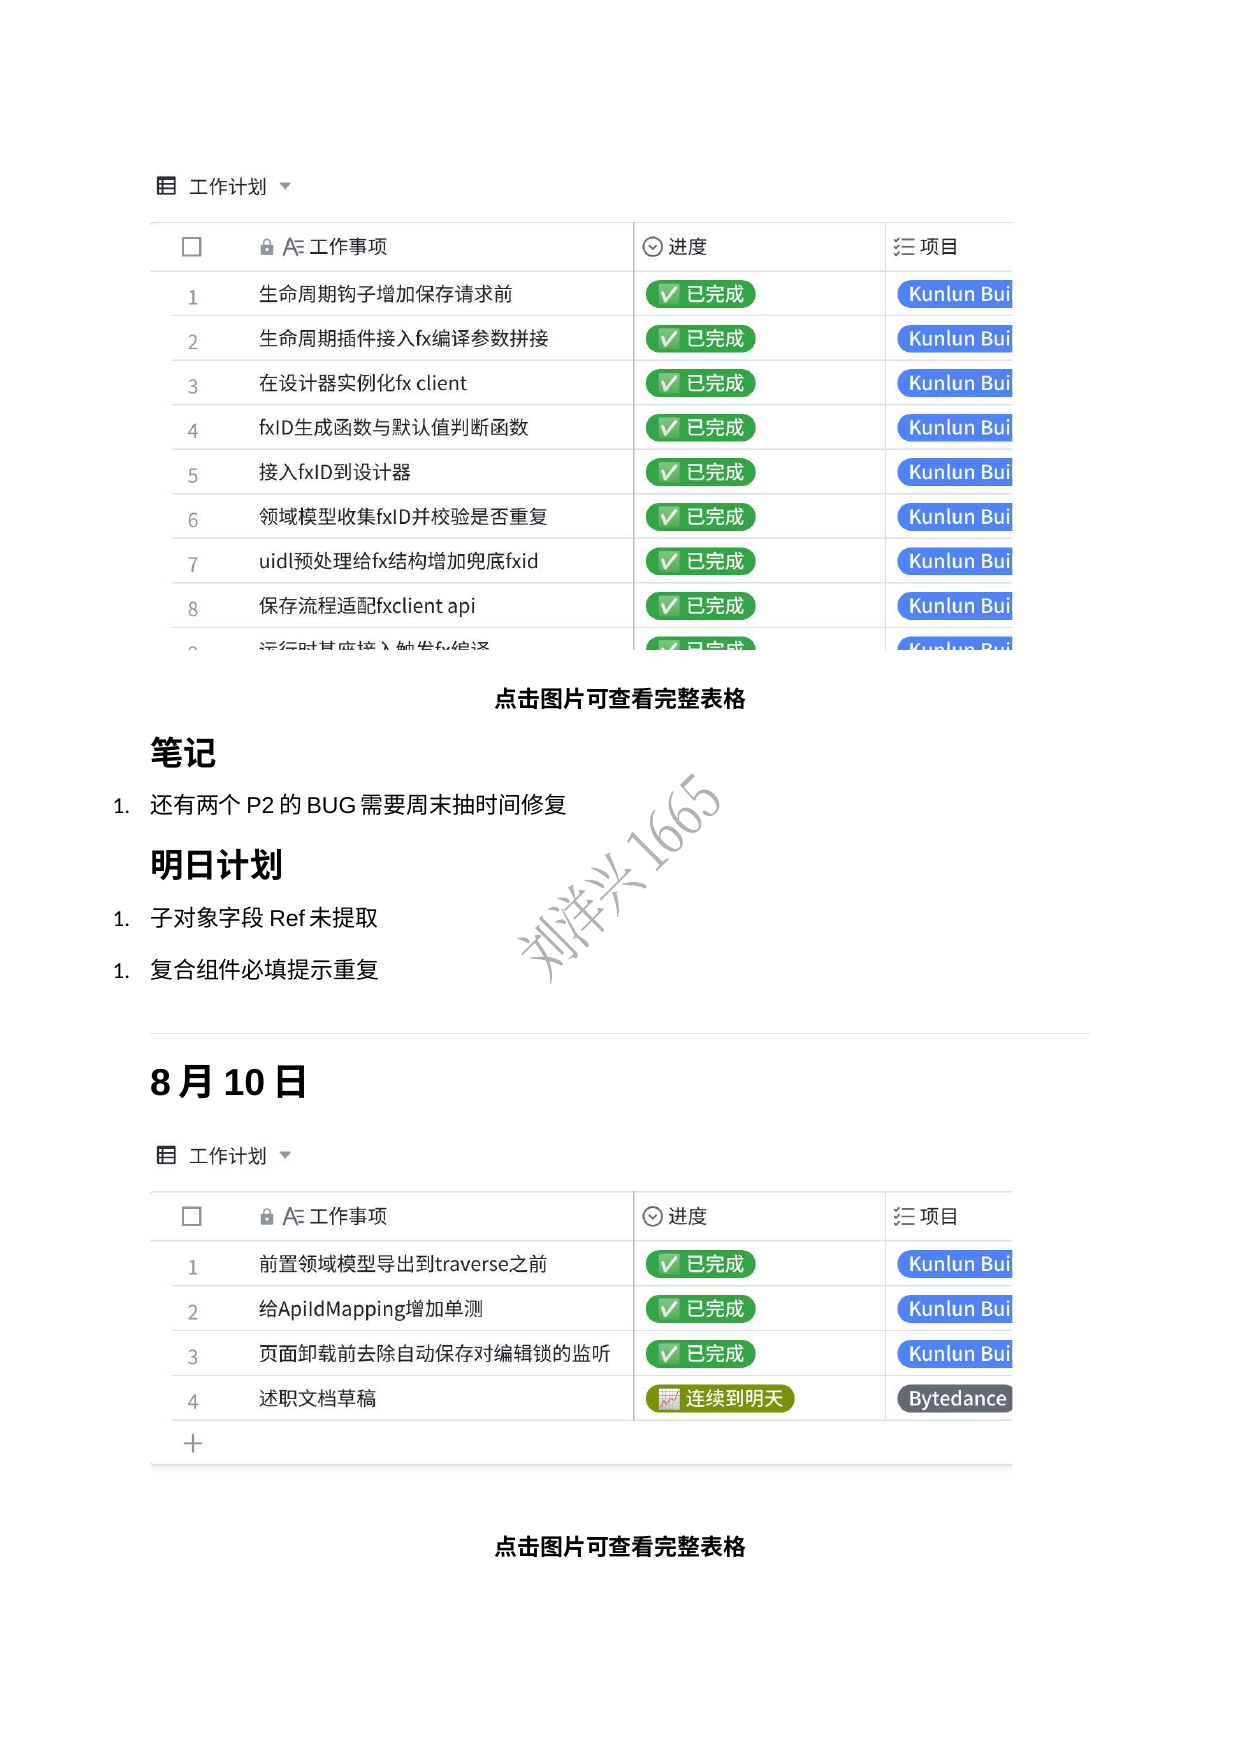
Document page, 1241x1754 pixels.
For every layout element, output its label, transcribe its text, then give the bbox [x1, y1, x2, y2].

text 点击图片可查看完整表格 [150, 681, 1090, 714]
picture [150, 150, 1013, 650]
picture [150, 1118, 1013, 1499]
list 复合组件必填提示重复 [112, 952, 1090, 986]
list 子对象字段Ref未提取 [112, 900, 1090, 933]
text 点击图片可查看完整表格 [150, 1529, 1090, 1562]
list 还有两个P2的BUG需要周末抽时间修复 [112, 787, 1090, 820]
